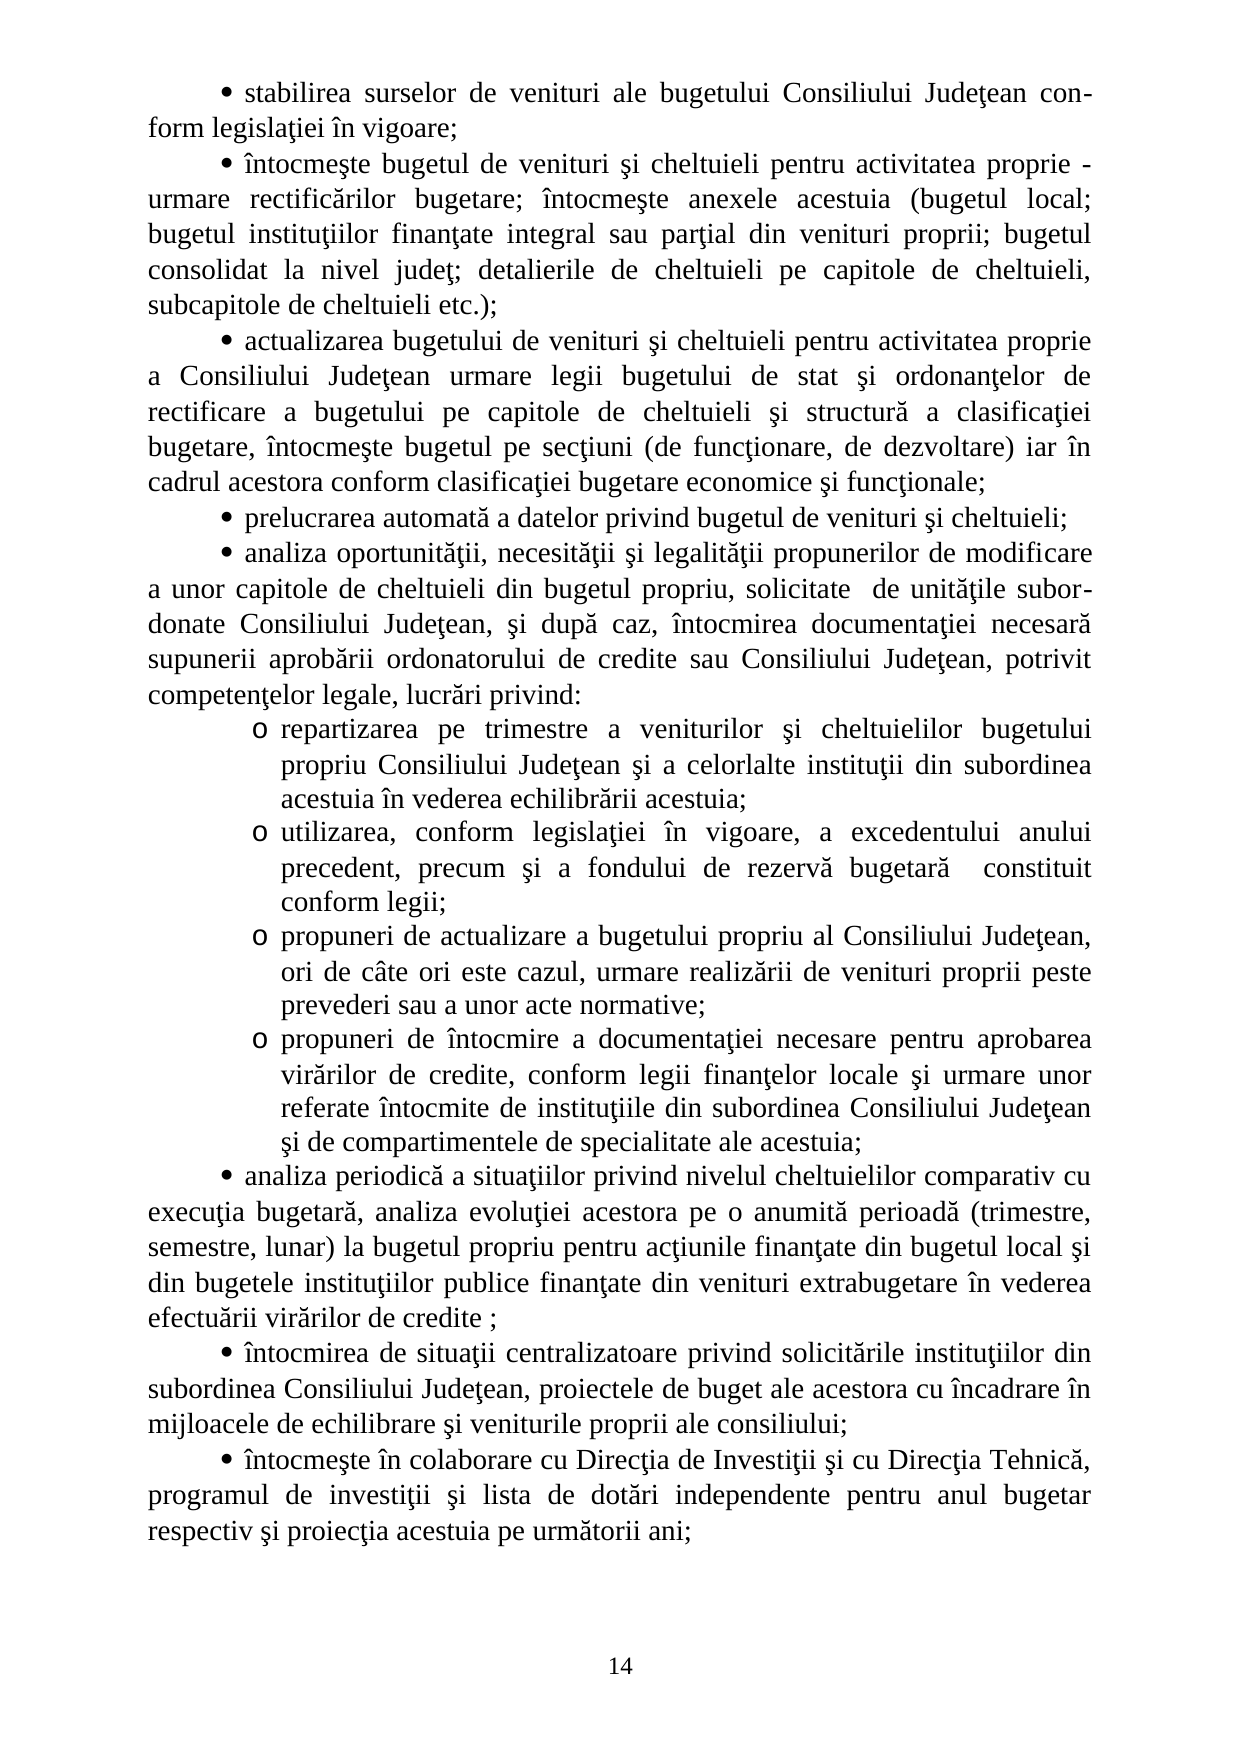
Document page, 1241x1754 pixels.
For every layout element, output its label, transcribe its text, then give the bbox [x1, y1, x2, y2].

list prelucrarea automată a datelor privind bugetul de venituri şi cheltuieli; [148, 499, 1092, 534]
list propuneri de întocmire a documentaţiei necesare pentru aprobarea virărilor de credite, conform legii finanţelor locale şi urmare unor referate întocmite de instituţiile din subordinea Consiliului Judeţean şi de compartimentele de specialitate ale acestuia; [251, 1021, 1092, 1157]
list stabilirea surselor de venituri ale bugetului Consiliului Judeţean conform legislaţiei în vigoare; [148, 74, 1092, 145]
list propuneri de actualizare a bugetului propriu al Consiliului Judeţean, ori de câte ori este cazul, urmare realizării de venituri proprii peste prevederi sau a unor acte normative; [251, 918, 1092, 1021]
list utilizarea, conform legislaţiei în vigoare, a excedentului anului precedent, precum şi a fondului de rezervă bugetară constituit conform legii; [251, 814, 1092, 918]
list analiza periodică a situaţiilor privind nivelul cheltuielilor comparativ cu execuţia bugetară, analiza evoluţiei acestora pe o anumită perioadă (trimestre, semestre, lunar) la bugetul propriu pentru acţiunile finanţate din bugetul local şi din bugetele instituţiilor publice finanţate din venituri extrabugetare în vederea efectuării virărilor de credite ; [148, 1157, 1092, 1334]
list întocmeşte în colaborare cu Direcţia de Investiţii şi cu Direcţia Tehnică, programul de investiţii şi lista de dotări independente pentru anul bugetar respectiv şi proiecţia acestuia pe următorii ani; [148, 1441, 1092, 1547]
list repartizarea pe trimestre a veniturilor şi cheltuielilor bugetului propriu Consiliului Judeţean şi a celorlalte instituţii din subordinea acestuia în vederea echilibrării acestuia; [251, 711, 1092, 814]
list actualizarea bugetului de venituri şi cheltuieli pentru activitatea proprie a Consiliului Judeţean urmare legii bugetului de stat şi ordonanţelor de rectificare a bugetului pe capitole de cheltuieli şi structură a clasificaţiei bugetare, întocmeşte bugetul pe secţiuni (de funcţionare, de dezvoltare) iar în cadrul acestora conform clasificaţiei bugetare economice şi funcţionale; [148, 322, 1092, 499]
list întocmirea de situaţii centralizatoare privind solicitările instituţiilor din subordinea Consiliului Judeţean, proiectele de buget ale acestora cu încadrare în mijloacele de echilibrare şi veniturile proprii ale consiliului; [148, 1334, 1092, 1441]
list întocmeşte bugetul de venituri şi cheltuieli pentru activitatea proprie - urmare rectificărilor bugetare; întocmeşte anexele acestuia (bugetul local; bugetul instituţiilor finanţate integral sau parţial din venituri proprii; bugetul consolidat la nivel judeţ; detalierile de cheltuieli pe capitole de cheltuieli, subcapitole de cheltuieli etc.); [148, 145, 1092, 322]
list analiza oportunităţii, necesităţii şi legalităţii propunerilor de modificare a unor capitole de cheltuieli din bugetul propriu, solicitate de unităţile subordonate Consiliului Judeţean, şi după caz, întocmirea documentaţiei necesară supunerii aprobării ordonatorului de credite sau Consiliului Judeţean, potrivit competenţelor legale, lucrări privind: [148, 534, 1092, 711]
